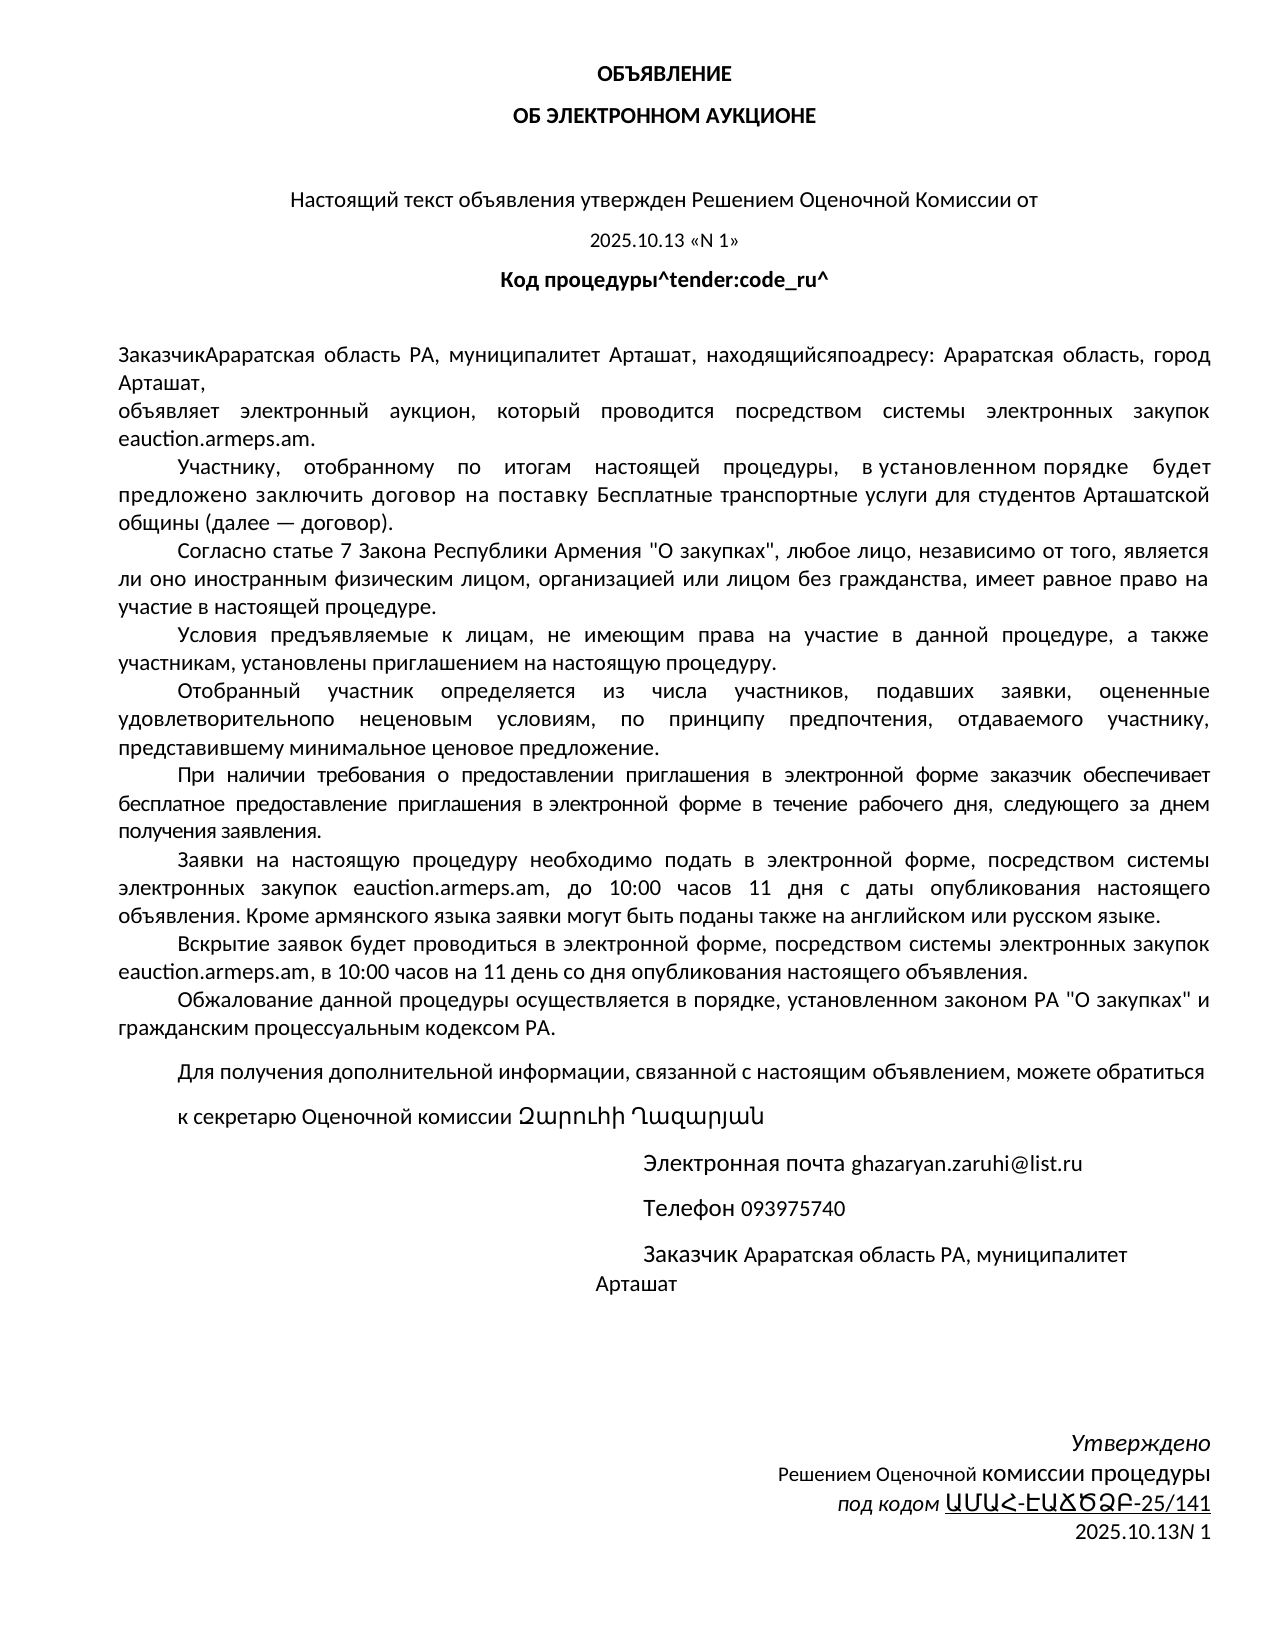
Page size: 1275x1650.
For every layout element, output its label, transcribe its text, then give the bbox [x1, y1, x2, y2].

text При наличии требования о предоставлении приглашения в электронной форме заказчик обеспечивает бесплатное предоставление приглашения в электронной форме в течение рабочего дня, следующего за днем получения заявления. [118, 761, 1211, 845]
text ОБ ЭЛЕКТРОННОМ АУКЦИОНЕ [118, 101, 1211, 129]
text Решением Оценочной комиссии процедуры [118, 1457, 1211, 1488]
text 2025.10.13 «N 1» [118, 227, 1211, 252]
text Участнику, отобранному по итогам настоящей процедуры, в установленном порядке будет предложено заключить договор на поставку Бесплатные транспортные услуги для студентов Арташатской общины (далее — договор). [118, 452, 1211, 536]
text ЗаказчикАраратская область РА, муниципалитет Арташат, находящийсяпоадресу: Араратская область, город Арташат, [118, 340, 1211, 396]
text Обжалование данной процедуры осуществляется в порядке, установленном законом РА "О закупках" и гражданским процессуальным кодексом РА. [118, 985, 1211, 1041]
text Утверждено [118, 1427, 1211, 1457]
text Заказчик Араратская область РА, муниципалитет Арташат [595, 1238, 1211, 1297]
text Условия предъявляемые к лицам, не имеющим права на участие в данной процедуре, а также участникам, установлены приглашением на настоящую процедуру. [118, 621, 1211, 677]
text Для получения дополнительной информации, связанной с настоящим объявлением, можете обратиться [118, 1057, 1211, 1086]
text Отобранный участник определяется из числа участников, подавших заявки, оцененные удовлетворительнопо неценовым условиям, по принципу предпочтения, отдаваемого участнику, представившему минимальное ценовое предложение. [118, 677, 1211, 761]
text Заявки на настоящую процедуру необходимо подать в электронной форме, посредством системы электронных закупок eauction.armeps.am, до 10:00 часов 11 дня с даты опубликования настоящего объявления. Кроме армянского языка заявки могут быть поданы также на английском или русском языке. [118, 845, 1211, 929]
text объявляет электронный аукцион, который проводится посредством системы электронных закупок eauction.armeps.am. [118, 396, 1211, 452]
text Настоящий текст объявления утвержден Решением Оценочной Комиссии от [118, 185, 1211, 213]
text Электронная почта ghazaryan.zaruhi@list.ru [643, 1147, 1211, 1177]
text ОБЪЯВЛЕНИЕ [118, 59, 1211, 87]
text под кодом ԱՄԱՀ-ԷԱՃԾՁԲ-25/141 2025.10.13 N 1 [118, 1488, 1211, 1545]
text Код процедуры^tender:code_ru^ [118, 265, 1211, 293]
text к секретарю Оценочной комиссии Զարուհի Ղազարյան [118, 1102, 1211, 1130]
text Вскрытие заявок будет проводиться в электронной форме, посредством системы электронных закупок eauction.armeps.am, в 10:00 часов на 11 день со дня опубликования настоящего объявления. [118, 929, 1211, 985]
text Телефон 093975740 [643, 1193, 1211, 1223]
text Согласно статье 7 Закона Республики Армения "О закупках", любое лицо, независимо от того, является ли оно иностранным физическим лицом, организацией или лицом без гражданства, имеет равное право на участие в настоящей процедуре. [118, 536, 1211, 621]
